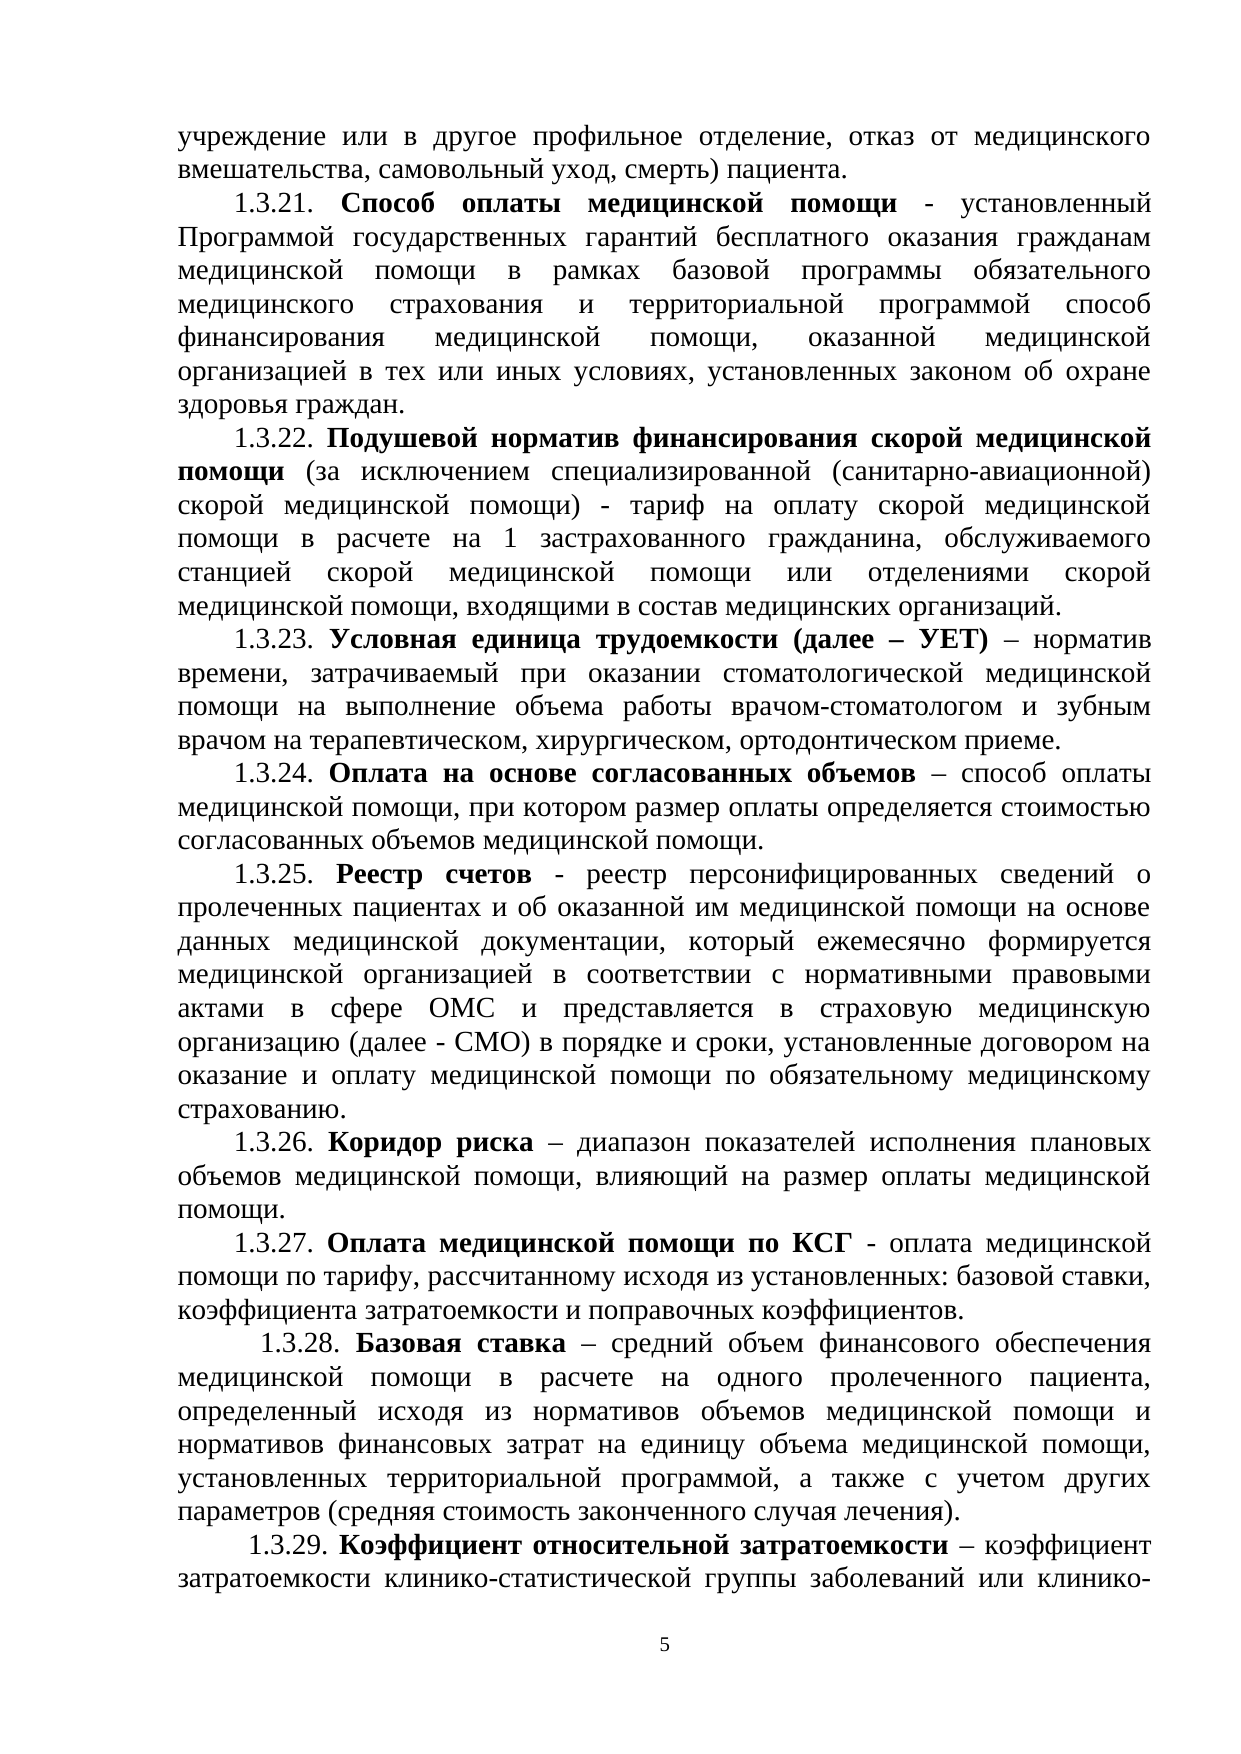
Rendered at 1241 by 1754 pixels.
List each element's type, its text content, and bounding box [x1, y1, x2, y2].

text 1.3.24. Оплата на основе согласованных объемов – способ оплаты медицинской помощи, при котором размер оплаты определяется стоимостью согласованных объемов медицинской помощи. [177, 755, 1152, 856]
text 1.3.23. Условная единица трудоемкости (далее – УЕТ) – норматив времени, затрачиваемый при оказании стоматологической медицинской помощи на выполнение объема работы врачом-стоматологом и зубным врачом на терапевтическом, хирургическом, ортодонтическом приеме. [177, 621, 1152, 755]
text 1.3.27. Оплата медицинской помощи по КСГ - оплата медицинской помощи по тарифу, рассчитанному исходя из установленных: базовой ставки, коэффициента затратоемкости и поправочных коэффициентов. [177, 1225, 1152, 1326]
text 1.3.26. Коридор риска – диапазон показателей исполнения плановых объемов медицинской помощи, влияющий на размер оплаты медицинской помощи. [177, 1124, 1152, 1225]
text 1.3.28. Базовая ставка – средний объем финансового обеспечения медицинской помощи в расчете на одного пролеченного пациента, определенный исходя из нормативов объемов медицинской помощи и нормативов финансовых затрат на единицу объема медицинской помощи, установленных территориальной программой, а также с учетом других параметров (средняя стоимость законченного случая лечения). [177, 1326, 1152, 1527]
text 1.3.22. Подушевой норматив финансирования скорой медицинской помощи (за исключением специализированной (санитарно-авиационной) скорой медицинской помощи) - тариф на оплату скорой медицинской помощи в расчете на 1 застрахованного гражданина, обслуживаемого станцией скорой медицинской помощи или отделениями скорой медицинской помощи, входящими в состав медицинских организаций. [177, 420, 1152, 621]
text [177, 118, 1152, 185]
text 1.3.25. Реестр счетов - реестр персонифицированных сведений о пролеченных пациентах и об оказанной им медицинской помощи на основе данных медицинской документации, который ежемесячно формируется медицинской организацией в соответствии с нормативными правовыми актами в сфере ОМС и представляется в страховую медицинскую организацию (далее - СМО) в порядке и сроки, установленные договором на оказание и оплату медицинской помощи по обязательному медицинскому страхованию. [177, 856, 1152, 1124]
text 1.3.21. Способ оплаты медицинской помощи - установленный Программой государственных гарантий бесплатного оказания гражданам медицинской помощи в рамках базовой программы обязательного медицинского страхования и территориальной программой способ финансирования медицинской помощи, оказанной медицинской организацией в тех или иных условиях, установленных законом об охране здоровья граждан. [177, 185, 1152, 420]
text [177, 1527, 1152, 1594]
